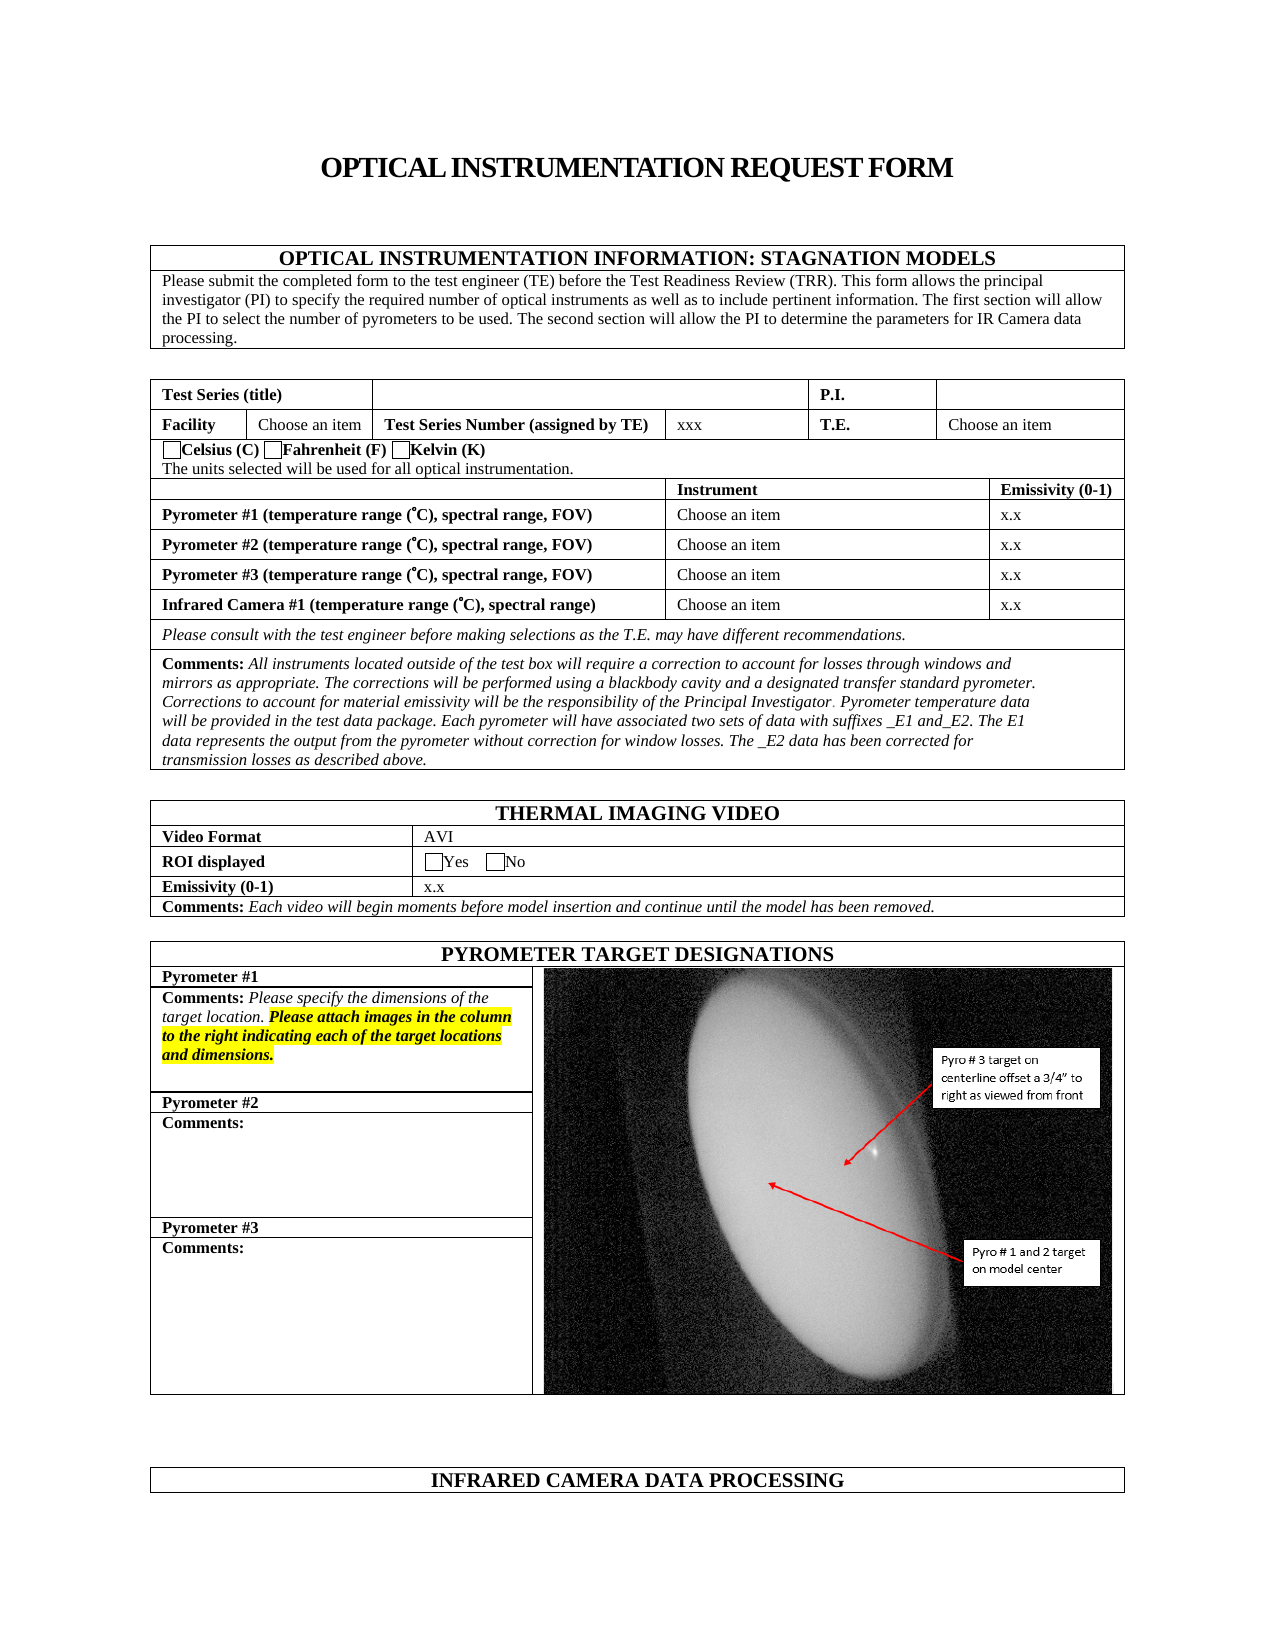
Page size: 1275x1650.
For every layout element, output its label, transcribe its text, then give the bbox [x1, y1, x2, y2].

table_header OPTICAL INSTRUMENTATION INFORMATION: STAGNATION MODELS [151, 246, 1124, 270]
table_header THERMAL IMAGING VIDEO [151, 801, 1124, 825]
table_cell Pyrometer #3 [151, 1218, 532, 1237]
table_cell x.x [990, 500, 1124, 528]
table_cell Video Format [151, 826, 412, 846]
table_cell [666, 590, 989, 618]
table_cell Please consult with the test engineer before making selections as the T.E. may have different recommendations. [151, 620, 1124, 648]
table_cell Celsius (C) Fahrenheit (F) Kelvin (K) The units selected will be used for all optical instrumentation. [151, 440, 1124, 478]
table_cell Yes No [413, 847, 1124, 876]
table_cell Test Series Number (assigned by TE) [373, 410, 665, 439]
table_cell AVI [413, 826, 1124, 846]
table_header [937, 380, 1124, 409]
table_cell ROI displayed [151, 847, 412, 876]
table_cell Pyrometer #3 (temperature range (C), spectral range, FOV) [151, 560, 665, 588]
table_cell Instrument [666, 479, 989, 498]
table_cell Pyrometer #1 (temperature range (C), spectral range, FOV) [151, 500, 665, 528]
table_cell Pyrometer #2 [151, 1093, 532, 1112]
table_cell x.x [413, 877, 1124, 896]
table_cell Emissivity (0-1) [990, 479, 1124, 498]
table_header P.I. [809, 380, 936, 409]
table_cell Emissivity (0-1) [151, 877, 412, 896]
table_cell x.x [990, 530, 1124, 558]
table_cell Comments: [151, 1113, 532, 1217]
table_header [373, 380, 808, 409]
table_cell Comments: Each video will begin moments before model insertion and continue until the model has been removed. [151, 897, 1124, 916]
table_cell [666, 500, 989, 528]
table_cell T.E. [809, 410, 936, 439]
table_header Test Series (title) [151, 380, 372, 409]
table_cell [533, 967, 543, 1394]
table_cell [151, 479, 665, 498]
table_cell Comments: All instruments located outside of the test box will require a correction to account for losses through windows and mirrors as appropriate. The corrections will be performed using a blackbody cavity and a designated transfer standard pyrometer. Corrections to account for material emissivity will be the responsibility of the Principal Investigator. Pyrometer temperature data will be provided in the test data package. Each pyrometer will have associated two sets of data with suffixes _E1 and_E2. The E1 data represents the output from the pyrometer without correction for window losses. The _E2 data has been corrected for transmission losses as described above. [151, 650, 1124, 769]
table_cell Pyrometer #2 (temperature range (C), spectral range, FOV) [151, 530, 665, 558]
table_cell x.x [990, 560, 1124, 588]
table_cell [247, 410, 372, 439]
table_cell Infrared Camera #1 (temperature range (C), spectral range) [151, 590, 665, 618]
title OPTICAL INSTRUMENTATION REQUEST FORM [150, 150, 1125, 183]
table_cell [666, 560, 989, 588]
table_cell xxx [666, 410, 808, 439]
table_cell x.x [990, 590, 1124, 618]
table_header INFRARED CAMERA DATA PROCESSING [151, 1468, 1124, 1492]
table_cell Pyrometer #1 [151, 967, 532, 986]
picture [543, 967, 1114, 1394]
table_cell Comments: Please specify the dimensions of the target location. Please attach images in the column to the right indicating each of the target locations and dimensions. [151, 988, 532, 1091]
table_cell [666, 530, 989, 558]
table_cell Comments: [151, 1238, 532, 1394]
table_cell [937, 410, 1124, 439]
table_cell Facility [151, 410, 246, 439]
table_cell [1114, 967, 1124, 1394]
table_header PYROMETER TARGET DESIGNATIONS [151, 942, 1124, 966]
table_cell Please submit the completed form to the test engineer (TE) before the Test Readiness Review (TRR). This form allows the principal investigator (PI) to specify the required number of optical instruments as well as to include pertinent information. The first section will allow the PI to select the number of pyrometers to be used. The second section will allow the PI to determine the parameters for IR Camera data processing. [151, 271, 1124, 347]
